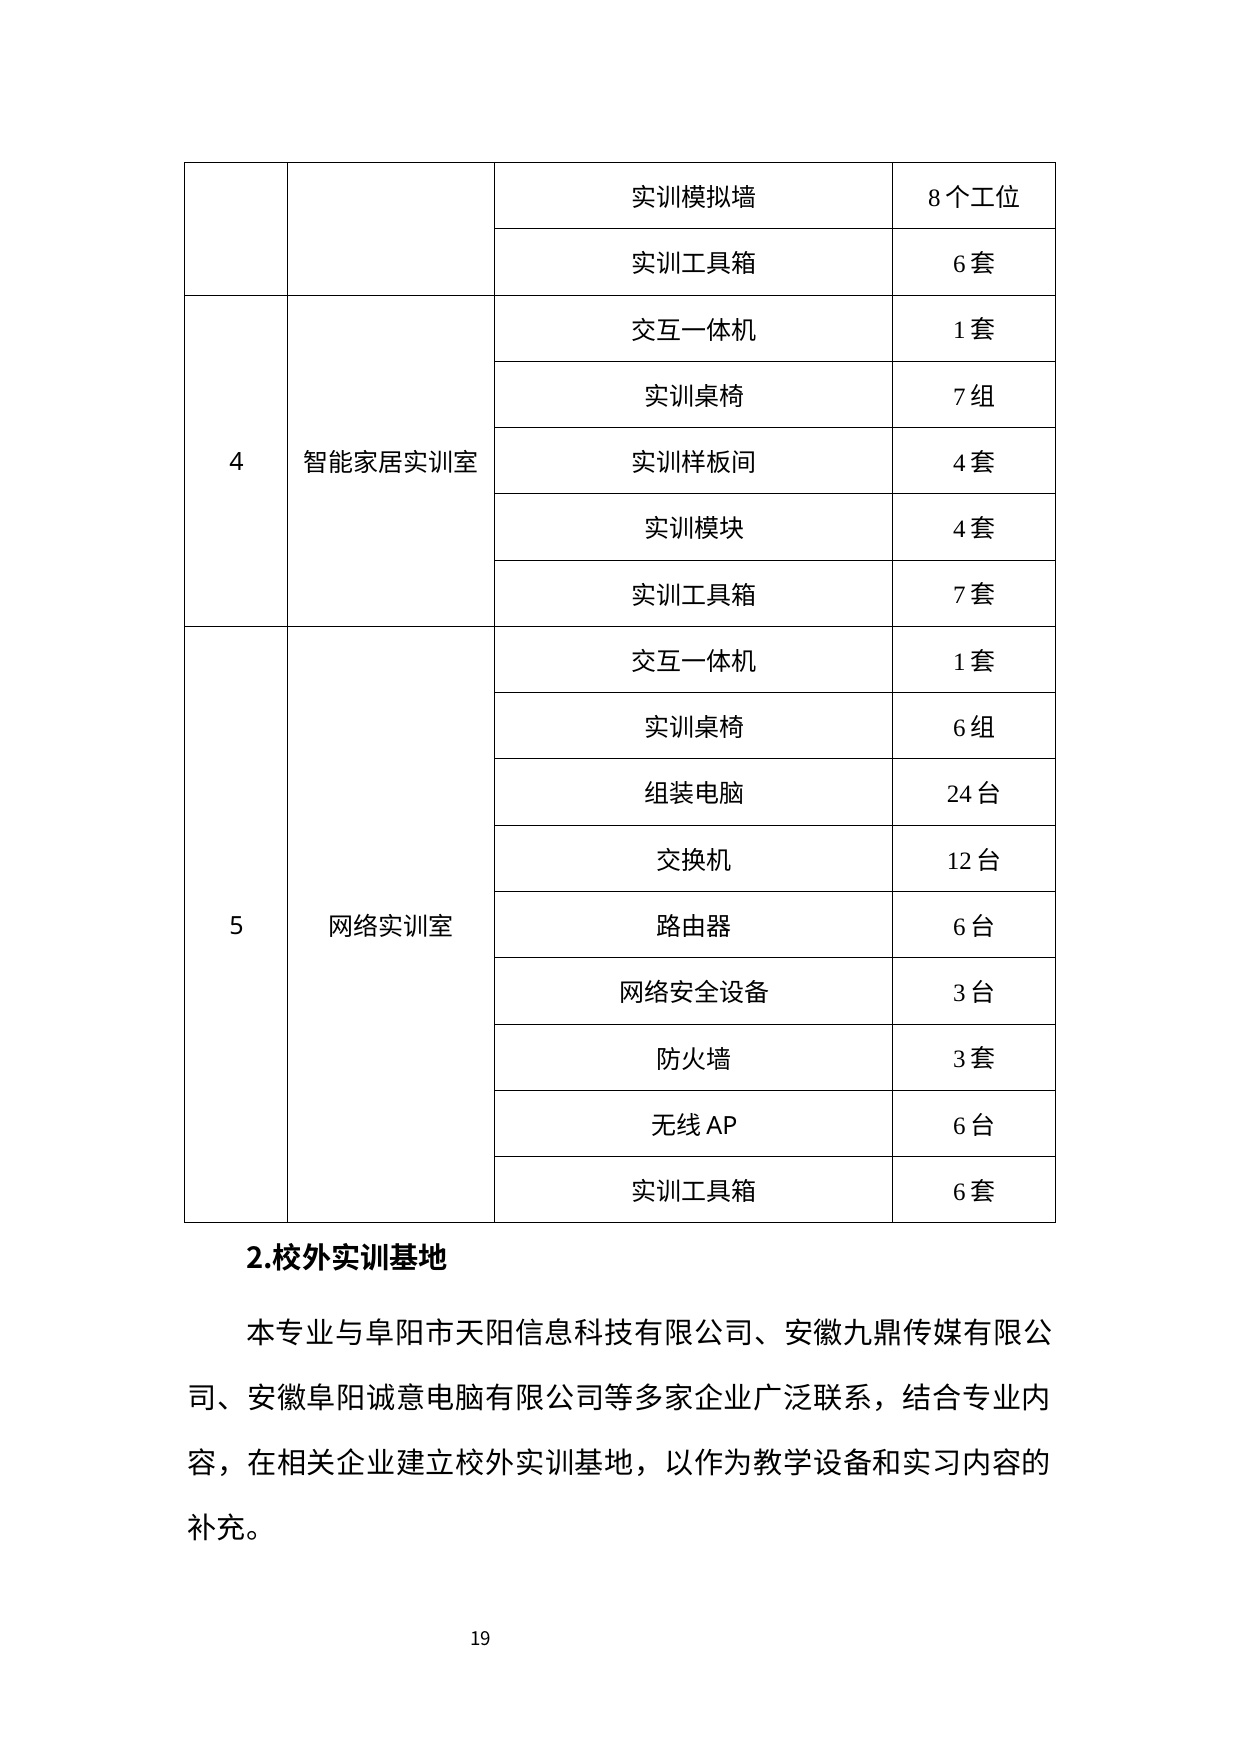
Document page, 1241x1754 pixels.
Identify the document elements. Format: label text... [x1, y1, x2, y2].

table_cell 智能家居实训室 [288, 296, 494, 626]
table_cell 1套 [893, 296, 1055, 361]
table_cell 实训工具箱 [495, 229, 892, 294]
table_cell 实训工具箱 [495, 1157, 892, 1222]
table_cell 交互一体机 [495, 627, 892, 692]
table_cell 3套 [893, 1025, 1055, 1090]
table_cell 防火墙 [495, 1025, 892, 1090]
table_cell 网络实训室 [288, 627, 494, 1222]
text 本专业与阜阳市天阳信息科技有限公司、安徽九鼎传媒有限公司、安徽阜阳诚意电脑有限公司等多家企业广泛联系，结合专业内容，在相关企业建立校外实训基地，以作为教学设备和实习内容的补充。 [187, 1299, 1053, 1559]
table_cell 6台 [893, 892, 1055, 957]
text 2.校外实训基地 [187, 1223, 1053, 1288]
table_cell 12台 [893, 826, 1055, 891]
table_cell 7套 [893, 561, 1055, 626]
table_cell 6套 [893, 229, 1055, 294]
table_cell 5 [185, 627, 287, 1222]
table_cell 1套 [893, 627, 1055, 692]
table_cell 4 [185, 296, 287, 626]
table_cell 4套 [893, 494, 1055, 559]
table_cell 网络安全设备 [495, 958, 892, 1023]
table_cell 路由器 [495, 892, 892, 957]
table_cell 3台 [893, 958, 1055, 1023]
table_cell 实训桌椅 [495, 693, 892, 758]
table_cell 无线AP [495, 1091, 892, 1156]
table_cell 组装电脑 [495, 759, 892, 824]
table_cell 6套 [893, 1157, 1055, 1222]
table_cell 6组 [893, 693, 1055, 758]
table_cell 6台 [893, 1091, 1055, 1156]
table_cell 实训样板间 [495, 428, 892, 493]
table_cell 实训模拟墙 [495, 163, 892, 228]
table_cell 24台 [893, 759, 1055, 824]
table_cell 7组 [893, 362, 1055, 427]
table_cell 交互一体机 [495, 296, 892, 361]
table_cell 4套 [893, 428, 1055, 493]
table_cell 实训模块 [495, 494, 892, 559]
table_cell 交换机 [495, 826, 892, 891]
table_cell 实训工具箱 [495, 561, 892, 626]
table_cell 8个工位 [893, 163, 1055, 228]
table_cell 实训桌椅 [495, 362, 892, 427]
